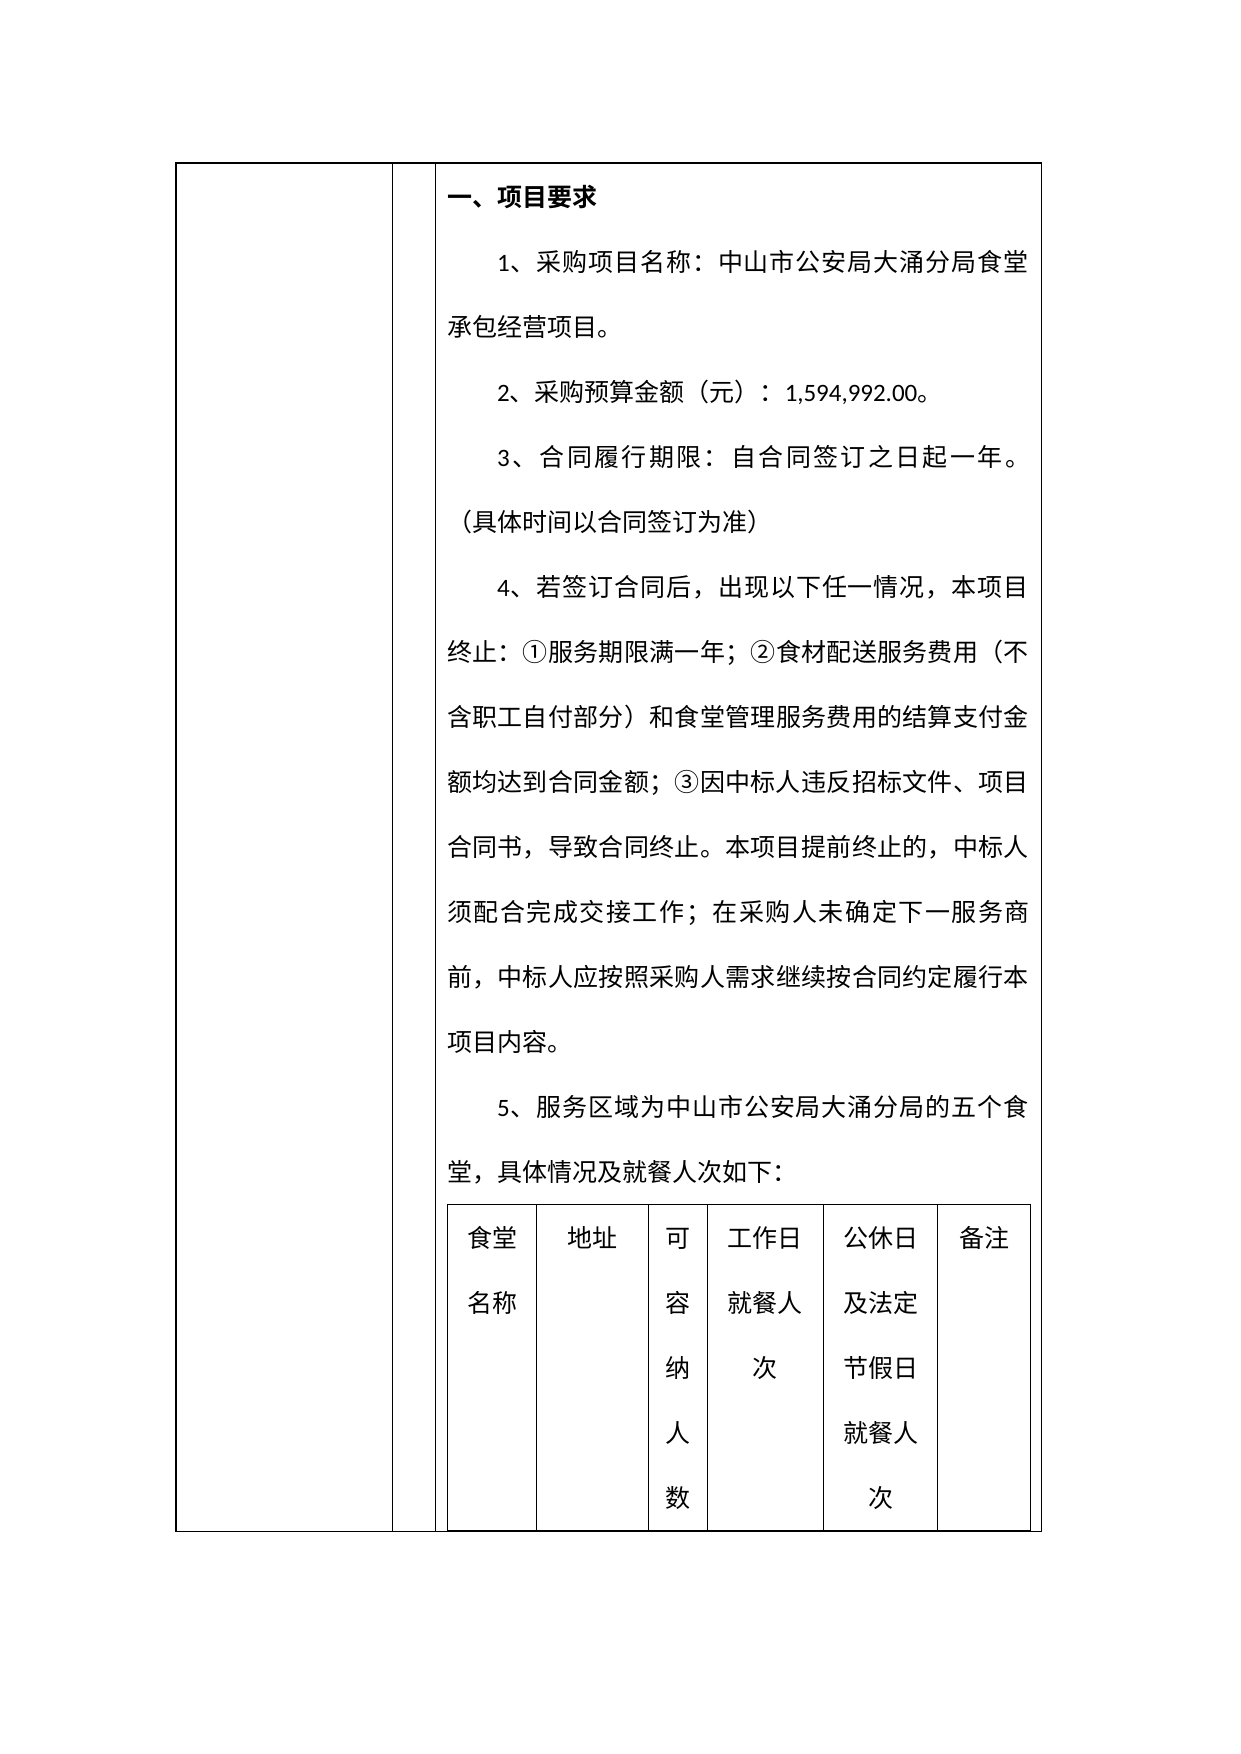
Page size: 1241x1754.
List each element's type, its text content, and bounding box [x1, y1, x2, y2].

table_cell 1 [393, 164, 435, 1531]
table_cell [436, 164, 1041, 1531]
table_cell [177, 164, 392, 1531]
